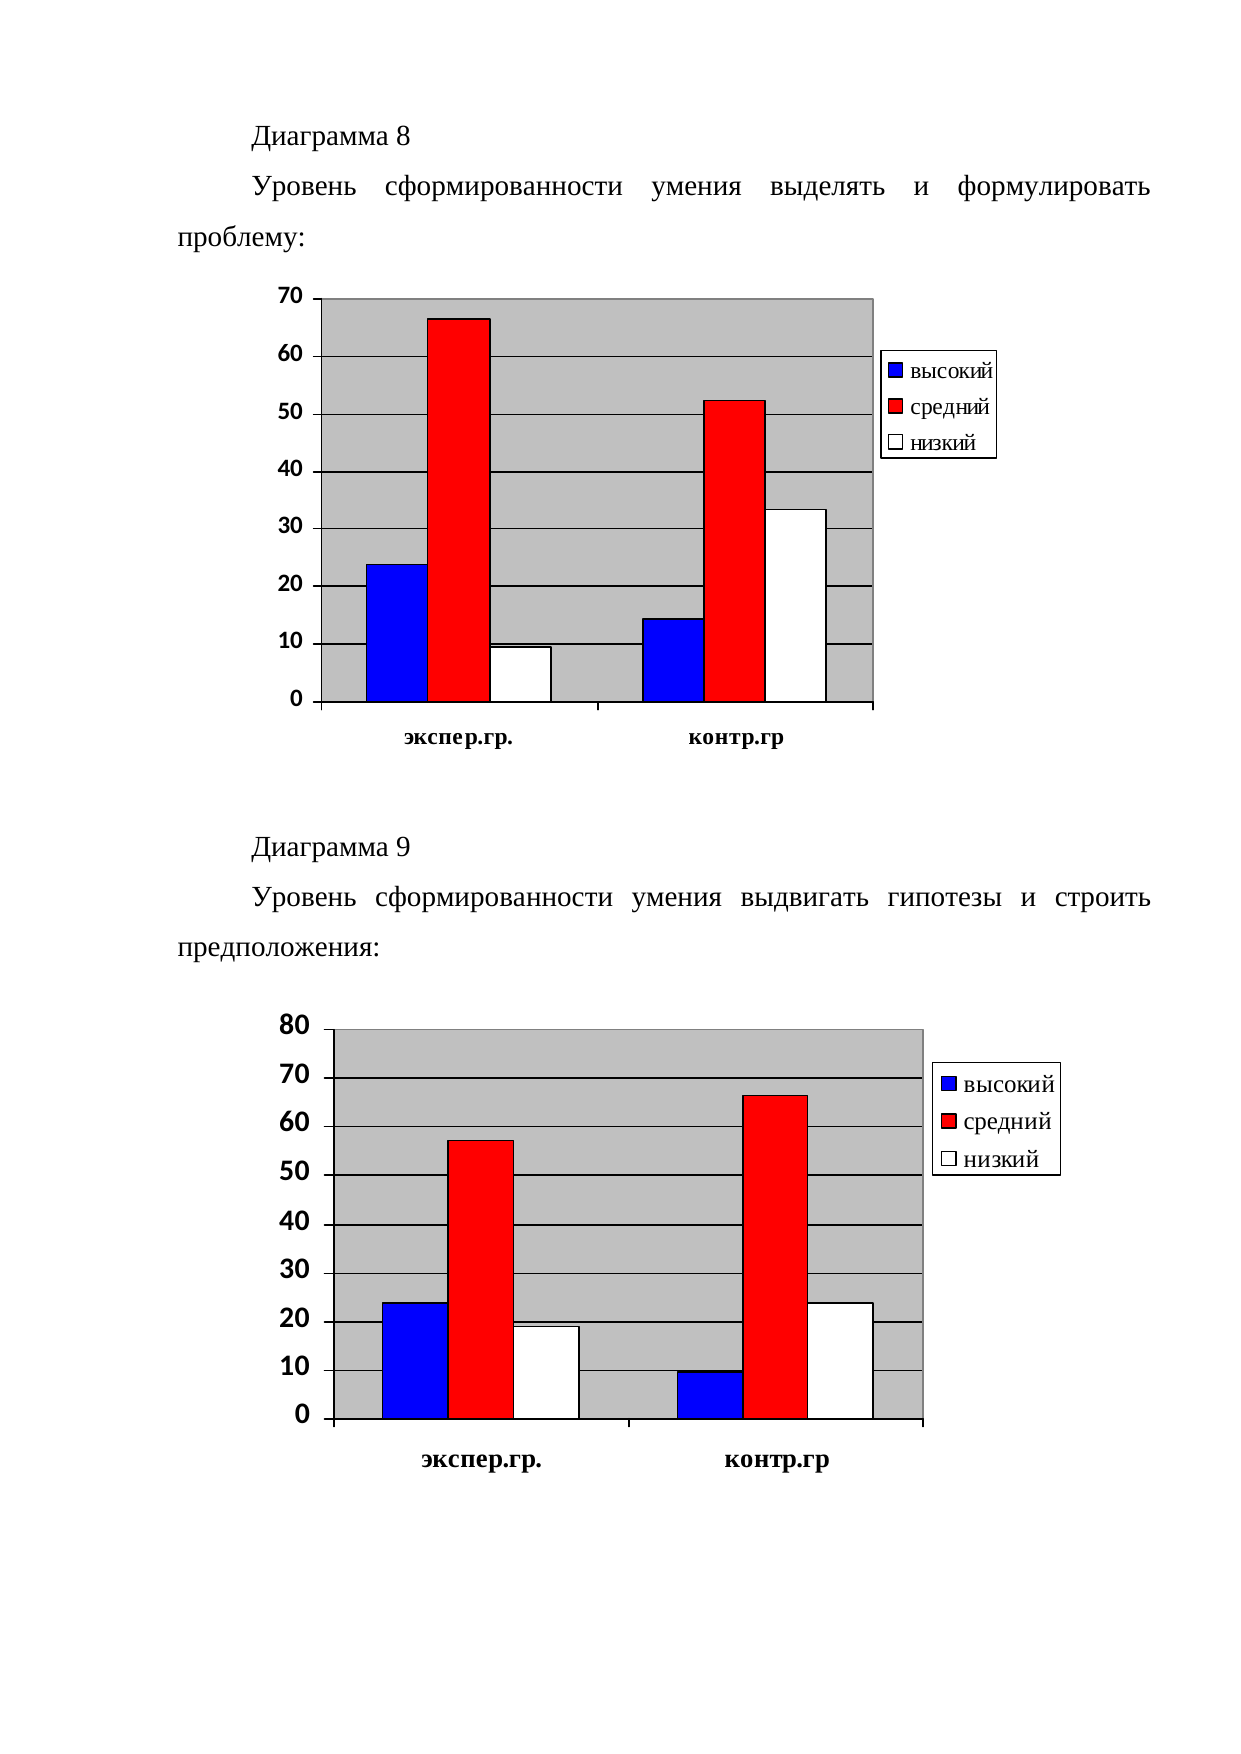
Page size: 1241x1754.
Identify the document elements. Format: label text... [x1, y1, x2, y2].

text Уровень сформированности умения выделять и формулировать проблему: [177, 168, 1152, 252]
text Диаграмма 9 [177, 829, 1152, 862]
text Уровень сформированности умения выдвигать гипотезы и строить предположения: [177, 879, 1152, 963]
text Диаграмма 8 [177, 118, 1152, 152]
